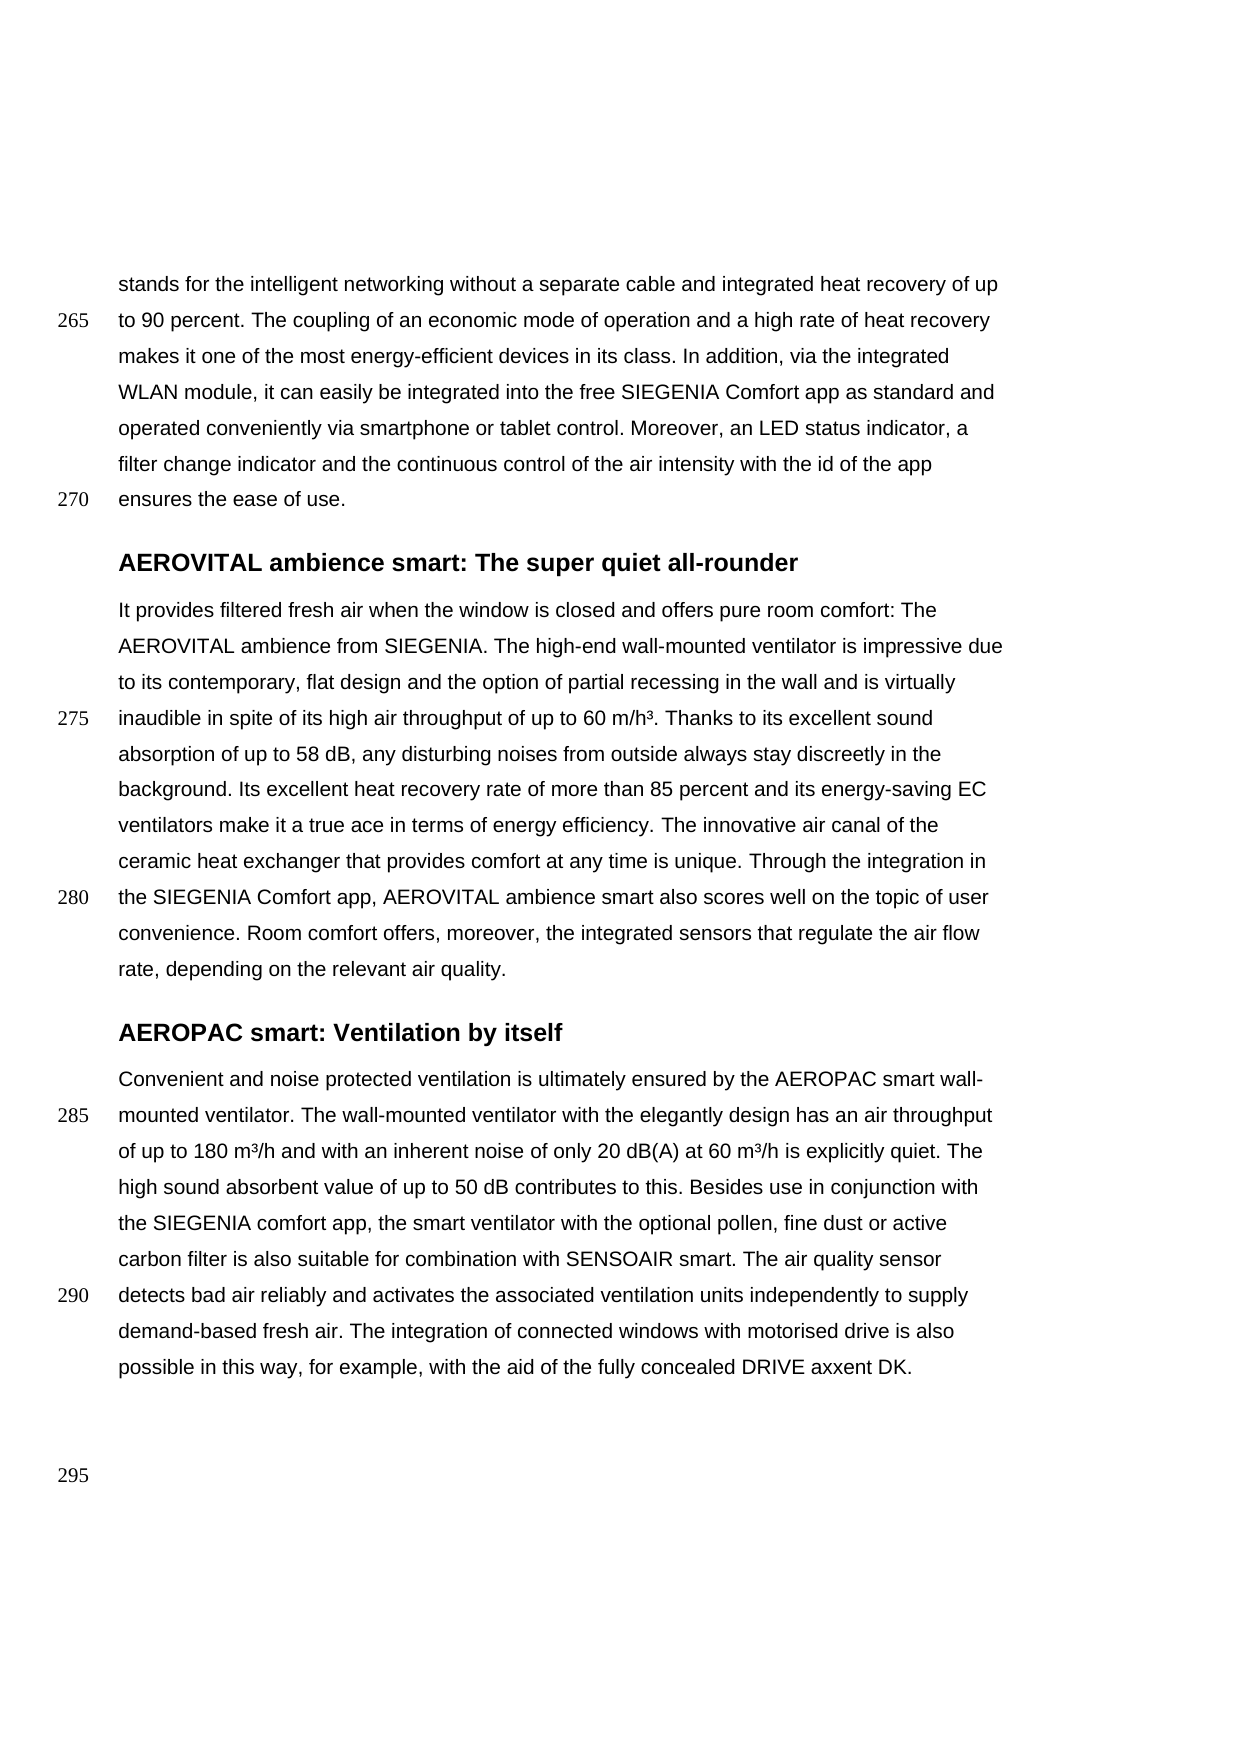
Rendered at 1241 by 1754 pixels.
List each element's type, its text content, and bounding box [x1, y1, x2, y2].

subtitle AEROPAC smart: Ventilation by itself [118, 1018, 1004, 1047]
text Convenient and noise protected ventilation is ultimately ensured by the AEROPAC smart wall-mounted ventilator. The wall-mounted ventilator with the elegantly design has an air throughput of up to 180 m³/h and with an inherent noise of only 20 dB(A) at 60 m³/h is explicitly quiet. The high sound absorbent value of up to 50 dB contributes to this. Besides use in conjunction with the SIEGENIA comfort app, the smart ventilator with the optional pollen, fine dust or active carbon filter is also suitable for combination with SENSOAIR smart. The air quality sensor detects bad air reliably and activates the associated ventilation units independently to supply demand-based fresh air. The integration of connected windows with motorised drive is also possible in this way, for example, with the aid of the fully concealed DRIVE axxent DK. [118, 1067, 1004, 1379]
subtitle AEROVITAL ambience smart: The super quiet all-rounder [118, 548, 1004, 577]
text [118, 272, 1004, 511]
text It provides filtered fresh air when the window is closed and offers pure room comfort: The AEROVITAL ambience from SIEGENIA. The high-end wall-mounted ventilator is impressive due to its contemporary, flat design and the option of partial recessing in the wall and is virtually inaudible in spite of its high air throughput of up to 60 m/h³. Thanks to its excellent sound absorption of up to 58 dB, any disturbing noises from outside always stay discreetly in the background. Its excellent heat recovery rate of more than 85 percent and its energy-saving EC ventilators make it a true ace in terms of energy efficiency. The innovative air canal of the ceramic heat exchanger that provides comfort at any time is unique. Through the integration in the SIEGENIA Comfort app, AEROVITAL ambience smart also scores well on the topic of user convenience. Room comfort offers, moreover, the integrated sensors that regulate the air flow rate, depending on the relevant air quality. [118, 598, 1004, 981]
